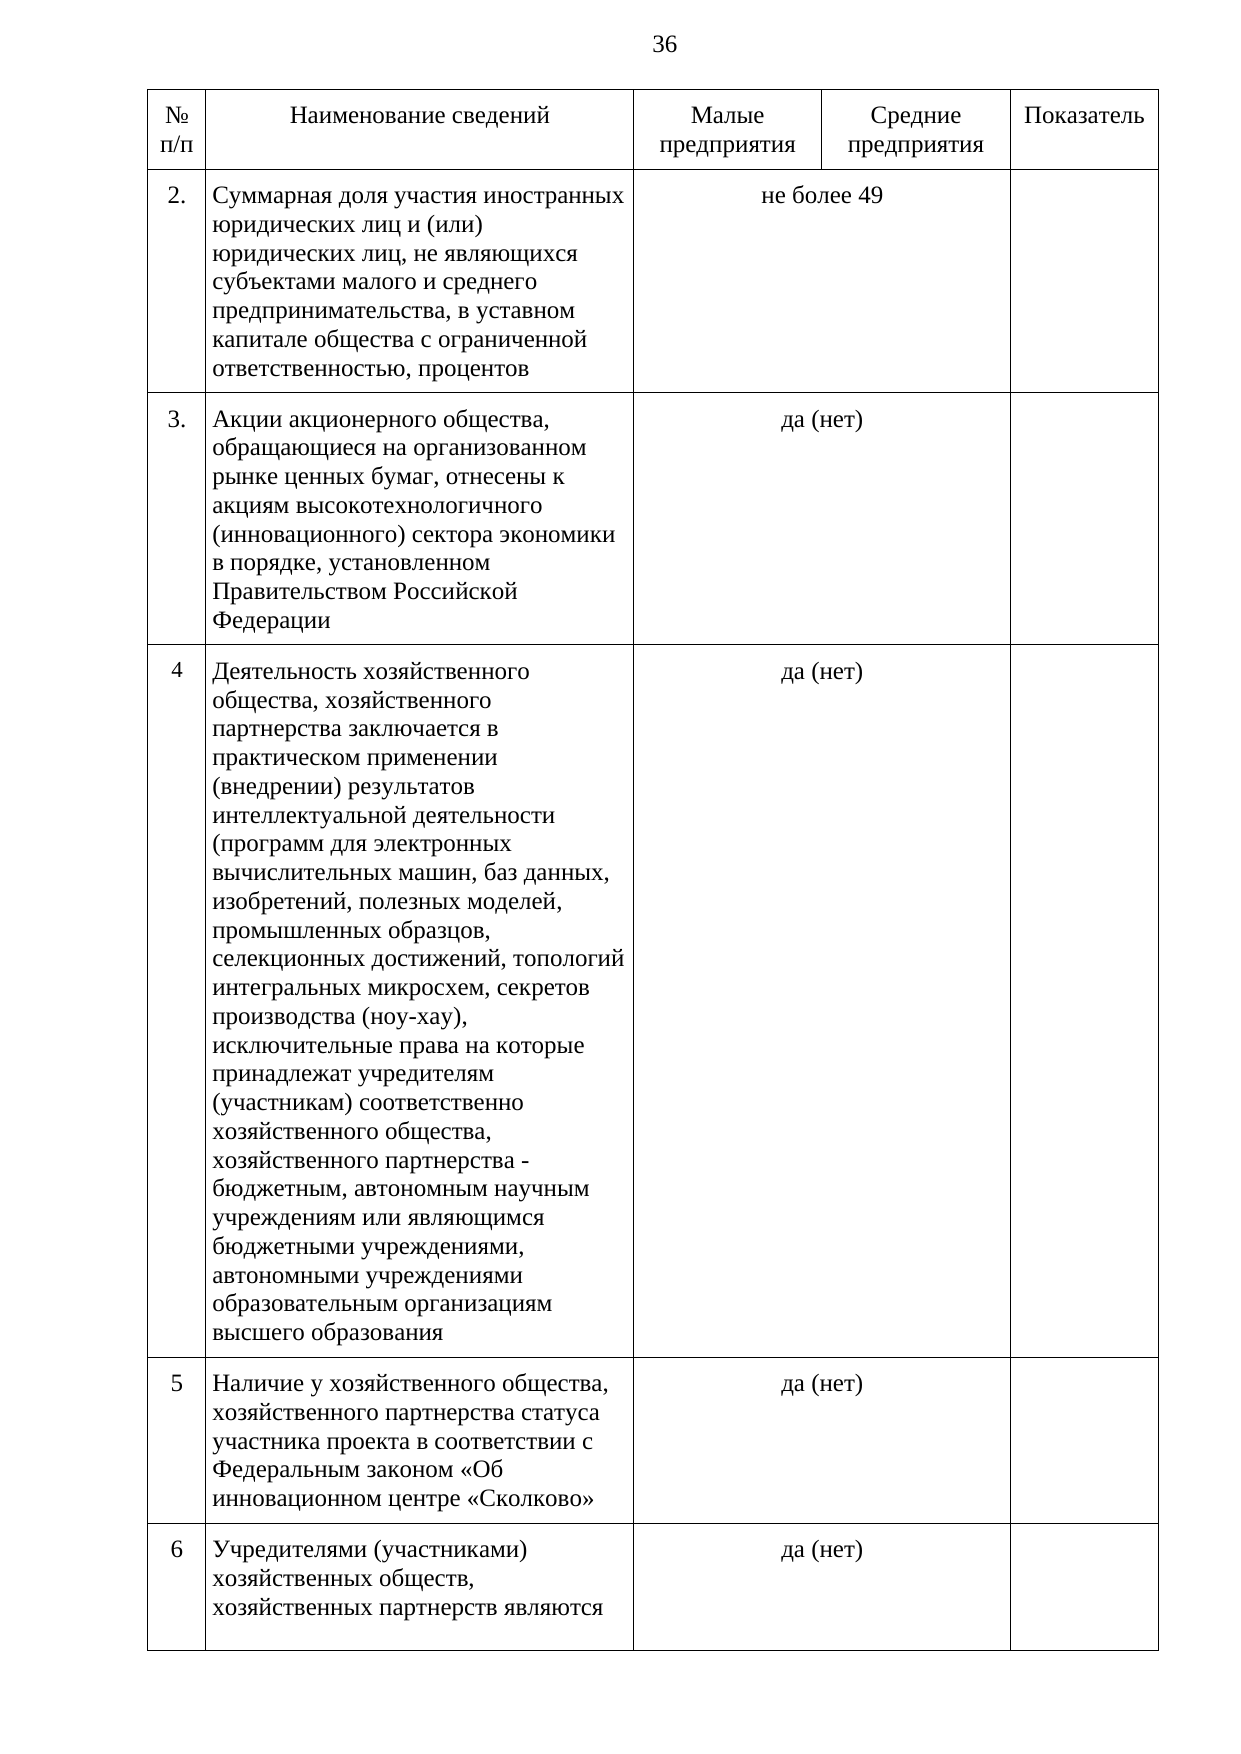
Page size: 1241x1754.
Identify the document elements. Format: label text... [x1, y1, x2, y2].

table_cell Деятельность хозяйственного общества, хозяйственного партнерства заключается в практическом применении (внедрении) результатов интеллектуальной деятельности (программ для электронных вычислительных машин, баз данных, изобретений, полезных моделей, промышленных образцов, селекционных достижений, топологий интегральных микросхем, секретов производства (ноу-хау), исключительные права на которые принадлежат учредителям (участникам) соответственно хозяйственного общества, хозяйственного партнерства - бюджетным, автономным научным учреждениям или являющимся бюджетными учреждениями, автономными учреждениями образовательным организациям высшего образования [206, 645, 633, 1357]
table_cell Суммарная доля участия иностранных юридических лиц и (или) юридических лиц, не являющихся субъектами малого и среднего предпринимательства, в уставном капитале общества с ограниченной ответственностью, процентов [206, 170, 633, 392]
table_cell да (нет) [634, 393, 1010, 644]
table_header Наименование сведений [206, 90, 633, 168]
table_cell не более 49 [634, 170, 1010, 392]
table_cell да (нет) [634, 1358, 1010, 1523]
table_cell Наличие у хозяйственного общества, хозяйственного партнерства статуса участника проекта в соответствии с Федеральным законом «Об инновационном центре «Сколково» [206, 1358, 633, 1523]
table_header Средние предприятия [822, 90, 1010, 168]
table_cell 2. [148, 170, 205, 392]
table_cell 6 [148, 1524, 205, 1650]
table_cell да (нет) [634, 1524, 1010, 1650]
table_cell [1011, 170, 1158, 392]
table_header Показатель [1011, 90, 1158, 168]
table_cell [1011, 393, 1158, 644]
table_header № п/п [148, 90, 205, 168]
table_cell 3. [148, 393, 205, 644]
table_header Малые предприятия [634, 90, 821, 168]
table_cell [1011, 1358, 1158, 1523]
table_cell Акции акционерного общества, обращающиеся на организованном рынке ценных бумаг, отнесены к акциям высокотехнологичного (инновационного) сектора экономики в порядке, установленном Правительством Российской Федерации [206, 393, 633, 644]
table_cell да (нет) [634, 645, 1010, 1357]
table_cell 5 [148, 1358, 205, 1523]
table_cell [206, 1524, 633, 1650]
table_cell 4 [148, 645, 205, 1357]
table_cell [1011, 645, 1158, 1357]
table_cell [1011, 1524, 1158, 1650]
